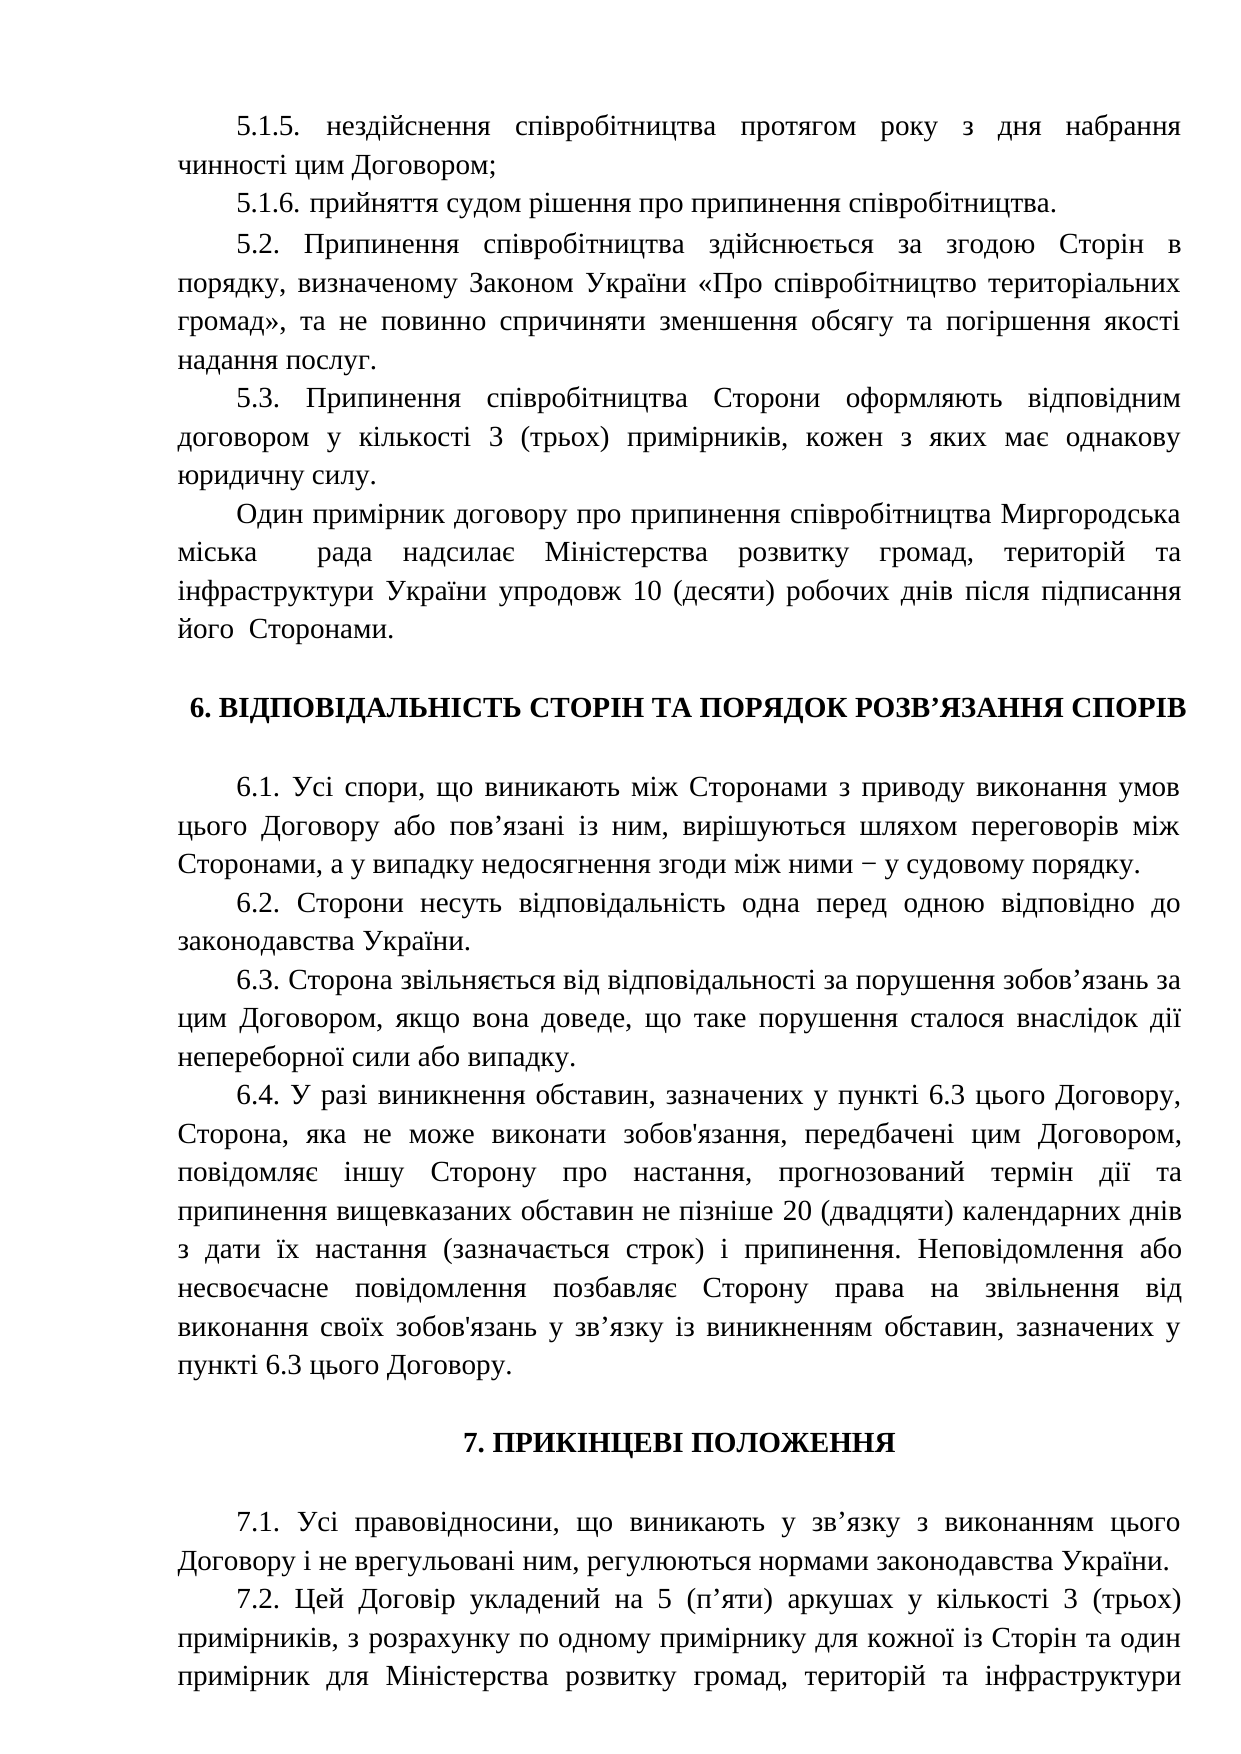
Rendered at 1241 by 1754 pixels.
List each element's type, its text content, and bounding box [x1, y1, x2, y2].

list Припинення співробітництва здійснюється за згодою Сторін в порядку, визначеному Законом України «Про співробітництво територіальних громад», та не повинно спричиняти зменшення обсягу та погіршення якості надання послуг. [177, 226, 1182, 375]
list Сторона звільняється від відповідальності за порушення зобов’язань за цим Договором, якщо вона доведе, що таке порушення сталося внаслідок дії непереборної сили або випадку. [177, 962, 1182, 1072]
list Усі правовідносини, що виникають у зв’язку з виконанням цього Договору і не врегульовані ним, регулюються нормами законодавства України. [177, 1504, 1181, 1576]
list Припинення співробітництва Сторони оформляють відповідним договором у кількості 3 (трьох) примірників, кожен з яких має однакову юридичну силу. [177, 380, 1181, 491]
list Усі спори, що виникають між Сторонами з приводу виконання умов цього Договору або пов’язані із ним, вирішуються шляхом переговорів між Сторонами, а у випадку недосягнення згоди між ними − у судовому порядку. [177, 769, 1181, 880]
list У разі виникнення обставин, зазначених у пункті 6.3 цього Договору, Сторона, яка не може виконати зобов'язання, передбачені цим Договором, повідомляє іншу Сторону про настання, прогнозований термін дії та припинення вищевказаних обставин не пізніше 20 (двадцяти) календарних днів з дати їх настання (зазначається строк) і припинення. Неповідомлення або несвоєчасне повідомлення позбавляє Сторону права на звільнення від виконання своїх зобов'язань у зв’язку із виникненням обставин, зазначених у пункті 6.3 цього Договору. [177, 1077, 1182, 1381]
list Сторони несуть відповідальність одна перед одною відповідно до законодавства України. [177, 885, 1181, 957]
text Один примірник договору про припинення співробітництва Миргородська міська рада надсилає Міністерства розвитку громад, територій та інфраструктури України упродовж 10 (десяти) робочих днів після підписання його Сторонами. [177, 496, 1182, 645]
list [177, 1581, 1182, 1692]
subtitle ВІДПОВІДАЛЬНІСТЬ СТОРІН ТА ПОРЯДОК РОЗВ’ЯЗАННЯ СПОРІВ [177, 690, 1198, 723]
list прийняття судом рішення про припинення співробітництва. [236, 185, 1198, 219]
list нездійснення співробітництва протягом року з дня набрання чинності цим Договором; [177, 108, 1181, 180]
subtitle ПРИКІНЦЕВІ ПОЛОЖЕННЯ [463, 1425, 1198, 1458]
